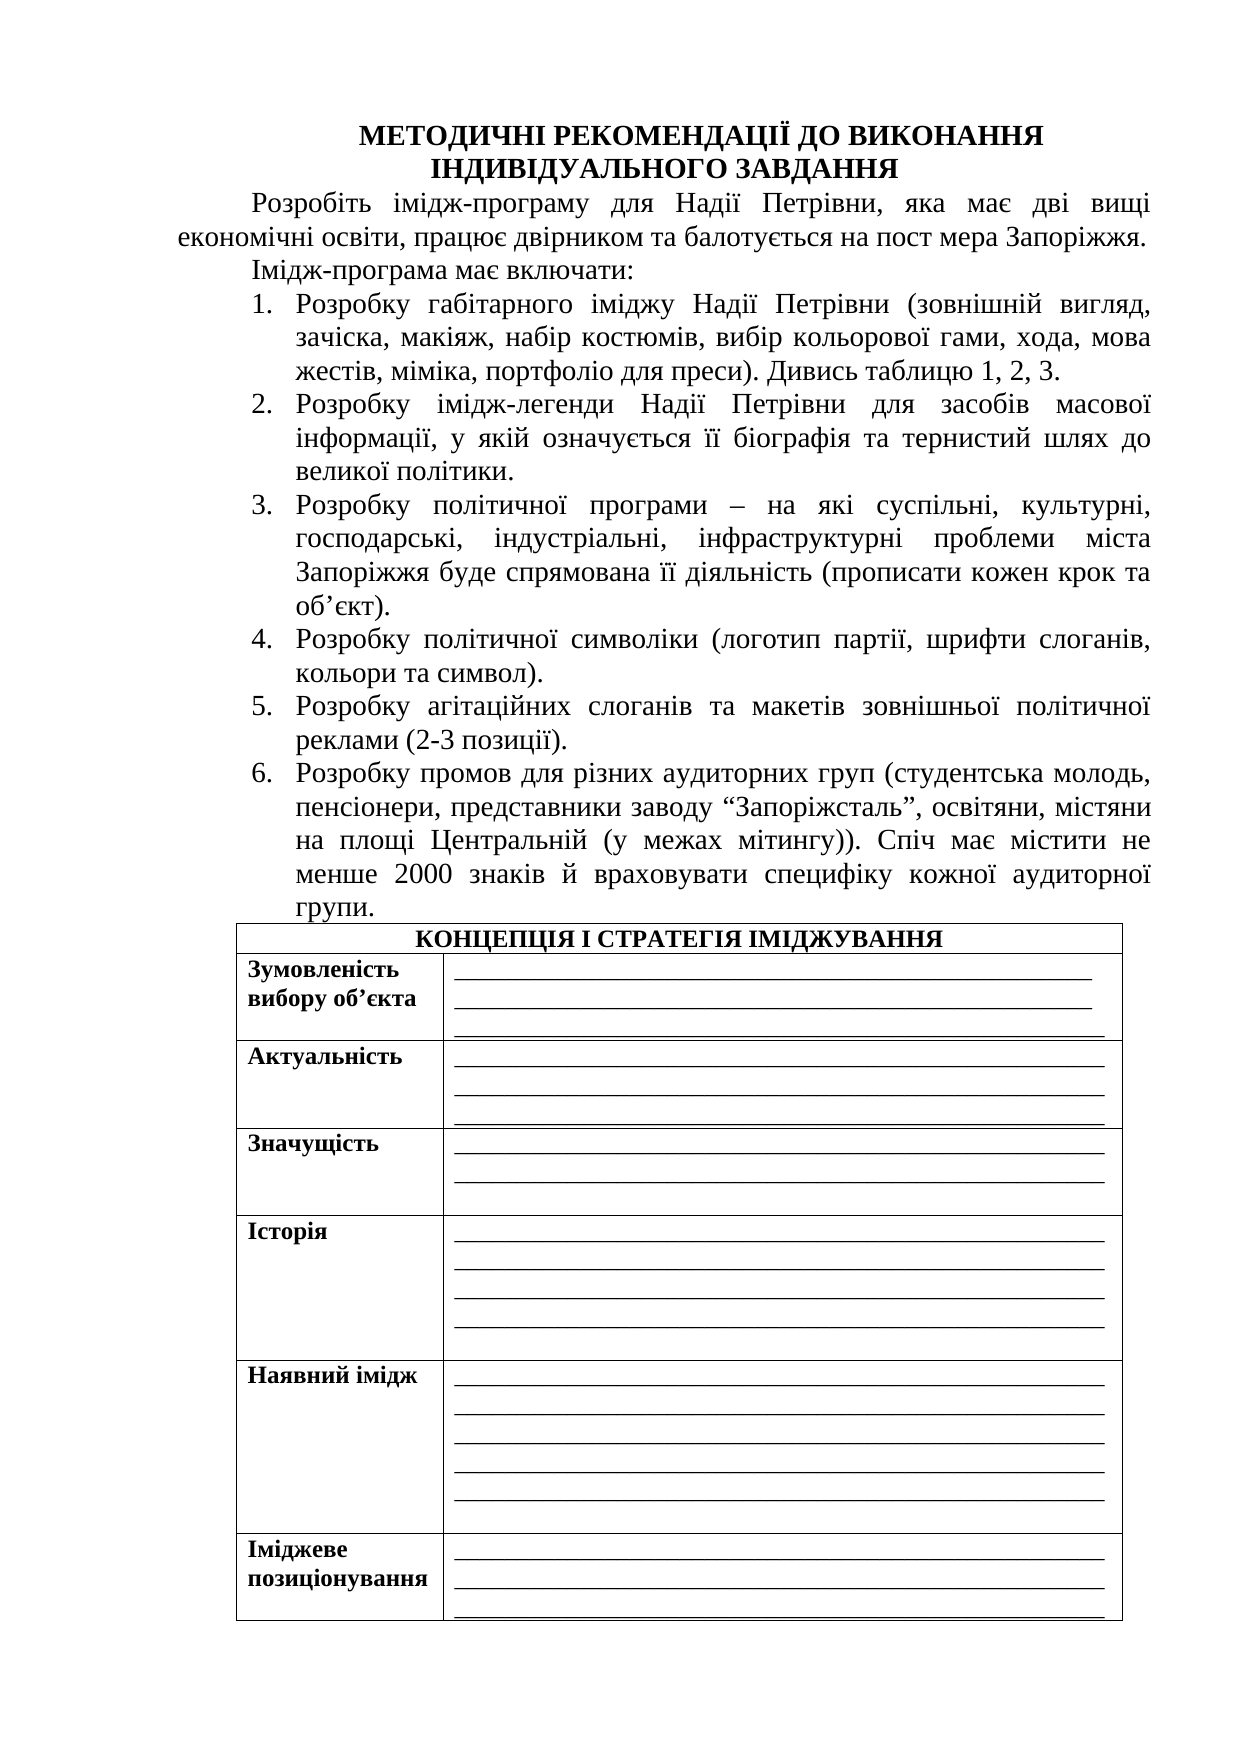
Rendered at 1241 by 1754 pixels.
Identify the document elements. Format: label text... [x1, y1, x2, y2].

list Розробку політичної символіки (логотип партії, шрифти слоганів, кольори та символ). [251, 621, 1152, 688]
table_header КОНЦЕПЦІЯ І СТРАТЕГІЯ ІМІДЖУВАННЯ [237, 924, 1122, 953]
text Імідж-програма має включати: [177, 252, 1152, 286]
list Розробку імідж-легенди Надії Петрівни для засобів масової інформації, у якій означується її біографія та тернистий шлях до великої політики. [251, 386, 1152, 487]
list Розробку політичної програми – на які суспільні, культурні, господарські, індустріальні, інфраструктурні проблеми міста Запоріжжя буде спрямована її діяльність (прописати кожен крок та об’єкт). [251, 487, 1152, 621]
table_cell Актуальність [237, 1041, 443, 1127]
table_cell Наявний імідж [237, 1361, 443, 1533]
text МЕТОДИЧНІ РЕКОМЕНДАЦІЇ ДО ВИКОНАННЯ ІНДИВІДУАЛЬНОГО ЗАВДАННЯ [177, 118, 1152, 185]
table_cell ________________________________________________________________________________________________________ [444, 1129, 1122, 1215]
list Розробку агітаційних слоганів та макетів зовнішньої політичної реклами (2-3 позиції). [251, 688, 1152, 755]
list Розробку габітарного іміджу Надії Петрівни (зовнішній вигляд, зачіска, макіяж, набір костюмів, вибір кольорової гами, хода, мова жестів, міміка, портфоліо для преси). Дивись таблицю 1, 2, 3. [251, 286, 1152, 386]
table_cell ___________________________________________________ ___________________________________________________ ____________________________________________________ [444, 954, 1122, 1040]
table_cell Значущість [237, 1129, 443, 1215]
table_cell Історія [237, 1216, 443, 1359]
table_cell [237, 1534, 443, 1620]
text Розробіть імідж-програму для Надії Петрівни, яка має дві вищі економічні освіти, працює двірником та балотується на пост мера Запоріжжя. [177, 185, 1152, 252]
table_cell ____________________________________________________________________________________________________________________________________________________________ [444, 1041, 1122, 1127]
table_cell Зумовленість вибору об’єкта [237, 954, 443, 1040]
list Розробку промов для різних аудиторних груп (студентська молодь, пенсіонери, представники заводу “Запоріжсталь”, освітяни, містяни на площі Центральній (у межах мітингу)). Спіч має містити не менше 2000 знаків й враховувати специфіку кожної аудиторної групи. [251, 755, 1152, 923]
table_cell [444, 1534, 1122, 1620]
